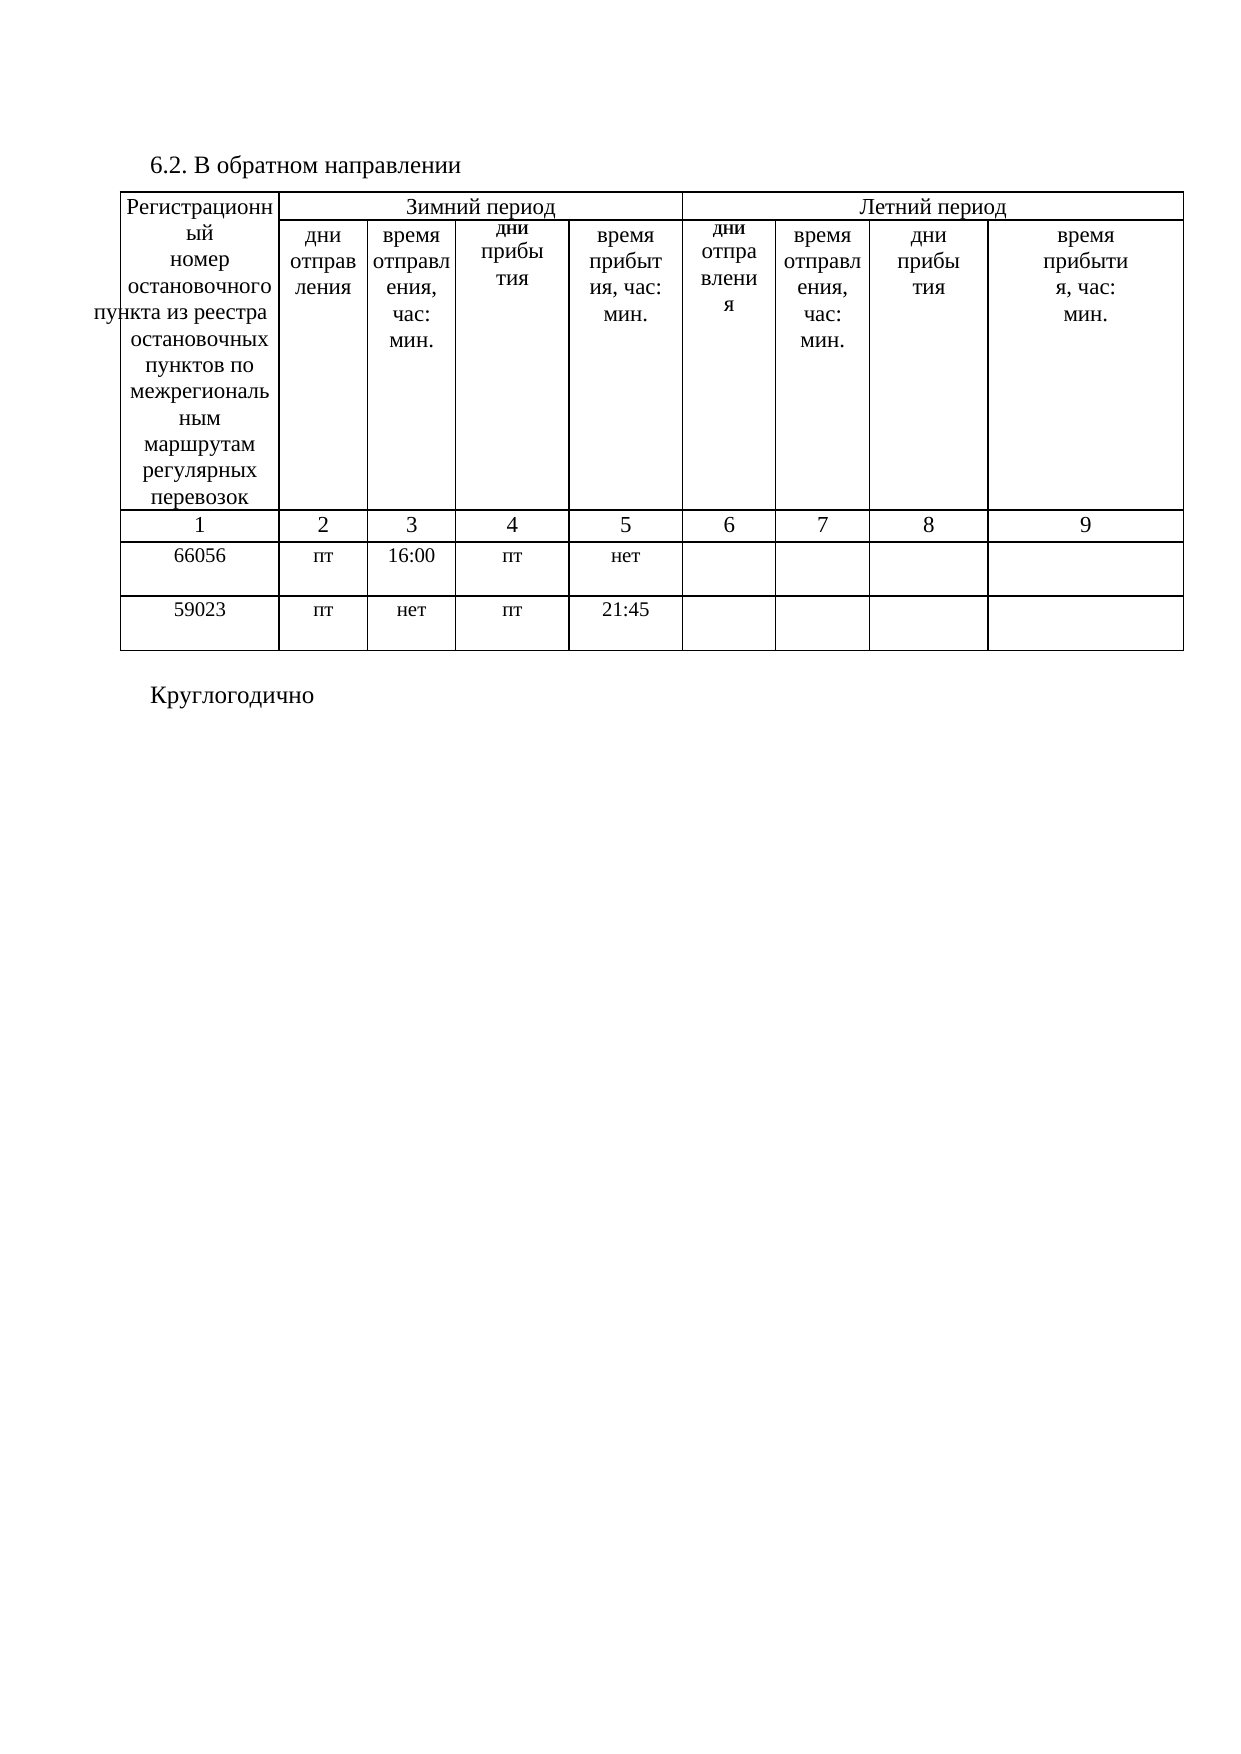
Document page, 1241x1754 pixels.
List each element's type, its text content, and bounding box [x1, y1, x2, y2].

table_cell 6 [683, 511, 775, 541]
table_header Летний период [683, 193, 1183, 219]
table_cell [989, 543, 1183, 595]
table_cell ДНИ отпра влени я [683, 221, 775, 509]
table_cell нет [368, 597, 455, 650]
table_cell 1 [121, 511, 278, 541]
table_cell 59023 [121, 597, 278, 650]
table_cell [870, 543, 987, 595]
table_cell пт [280, 543, 367, 595]
table_cell время отправл ения, час: мин. [368, 221, 455, 509]
table_cell дни прибы тия [870, 221, 987, 509]
table_cell пт [456, 597, 568, 650]
text Круглогодично [150, 680, 1090, 709]
table_cell [776, 597, 869, 650]
table_cell нет [570, 543, 682, 595]
table_cell 3 [368, 511, 455, 541]
text 6.2. В обратном направлении [150, 150, 1090, 179]
table_cell 4 [456, 511, 568, 541]
table_cell дни отправ ления [280, 221, 367, 509]
table_cell [989, 597, 1183, 650]
table_cell 16:00 [368, 543, 455, 595]
table_header Регистрационный номер остановочного пункта из реестра остановочных пунктов по межрегиональным маршрутам регулярных перевозок [121, 193, 278, 509]
table_cell пт [456, 543, 568, 595]
table_cell 2 [280, 511, 367, 541]
table_cell 8 [870, 511, 987, 541]
table_cell [683, 597, 775, 650]
table_cell 21:45 [570, 597, 682, 650]
table_cell 66056 [121, 543, 278, 595]
table_cell [776, 543, 869, 595]
table_cell время отправл ения, час: мин. [776, 221, 869, 509]
table_cell время прибыти я, час: мин. [989, 221, 1183, 509]
table_cell пт [280, 597, 367, 650]
table_cell 5 [570, 511, 682, 541]
table_cell 7 [776, 511, 869, 541]
table_cell время прибыт ия, час: мин. [570, 221, 682, 509]
table_header Зимний период [280, 193, 682, 219]
table_cell [870, 597, 987, 650]
table_cell ДНИ прибы тия [456, 221, 568, 509]
table_cell 9 [989, 511, 1183, 541]
table_cell [683, 543, 775, 595]
